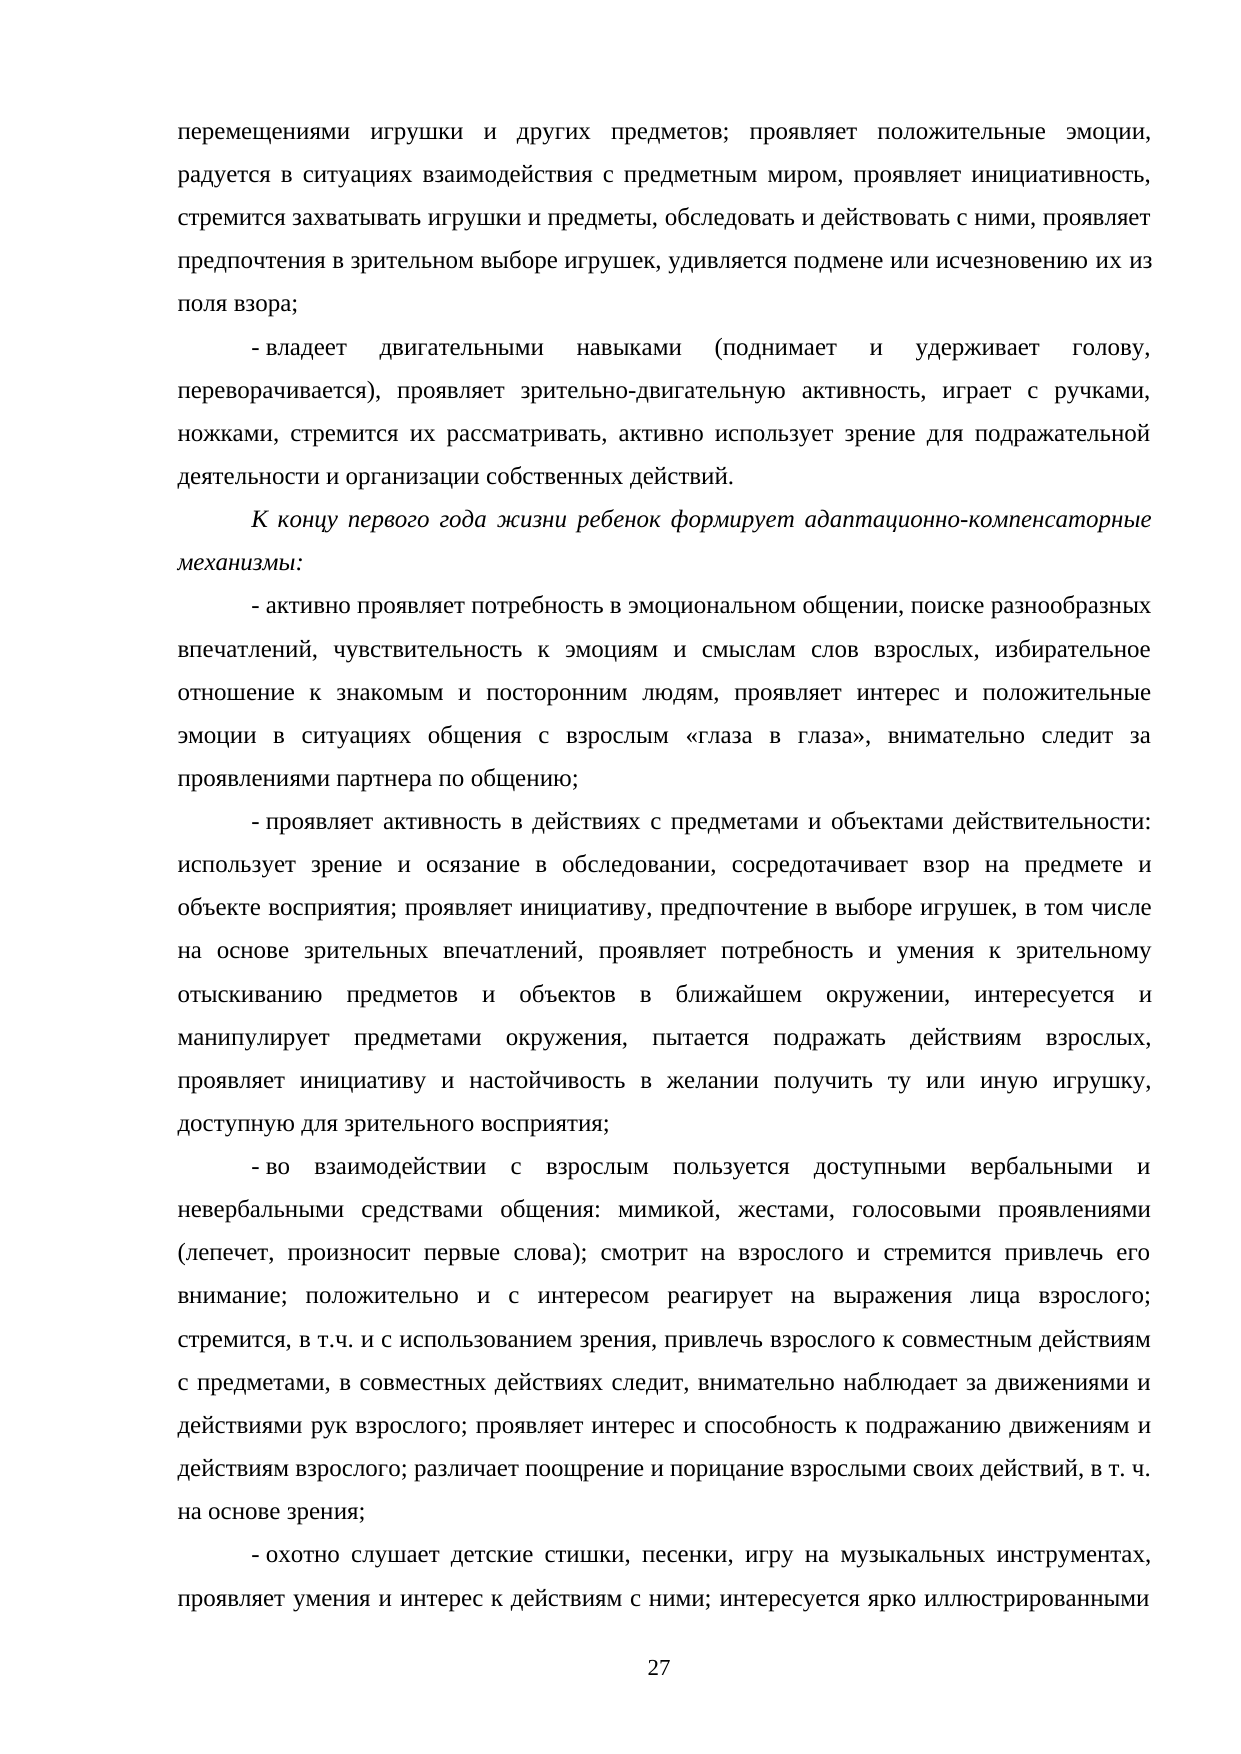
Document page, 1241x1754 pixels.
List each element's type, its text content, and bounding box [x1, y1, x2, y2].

text К концу первого года жизни ребенок формирует адаптационно-компенсаторные механизмы: [177, 504, 1152, 576]
list активно проявляет потребность в эмоциональном общении, поиске разнообразных впечатлений, чувствительность к эмоциям и смыслам слов взрослых, избирательное отношение к знакомым и посторонним людям, проявляет интерес и положительные эмоции в ситуациях общения с взрослым «глаза в глаза», внимательно следит за проявлениями партнера по общению; [177, 591, 1152, 792]
list охотно слушает детские стишки, песенки, игру на музыкальных инструментах, проявляет умения и интерес к действиям с ними; интересуется ярко иллюстрированными [177, 1539, 1152, 1611]
text перемещениями игрушки и других предметов; проявляет положительные эмоции, радуется в ситуациях взаимодействия с предметным миром, проявляет инициативность, стремится захватывать игрушки и предметы, обследовать и действовать с ними, проявляет предпочтения в зрительном выборе игрушек, удивляется подмене или исчезновению их из поля взора; [177, 116, 1152, 317]
list проявляет активность в действиях с предметами и объектами действительности: использует зрение и осязание в обследовании, сосредотачивает взор на предмете и объекте восприятия; проявляет инициативу, предпочтение в выборе игрушек, в том числе на основе зрительных впечатлений, проявляет потребность и умения к зрительному отыскиванию предметов и объектов в ближайшем окружении, интересуется и манипулирует предметами окружения, пытается подражать действиям взрослых, проявляет инициативу и настойчивость в желании получить ту или иную игрушку, доступную для зрительного восприятия; [177, 806, 1153, 1137]
list во взаимодействии с взрослым пользуется доступными вербальными и невербальными средствами общения: мимикой, жестами, голосовыми проявлениями (лепечет, произносит первые слова); смотрит на взрослого и стремится привлечь его внимание; положительно и с интересом реагирует на выражения лица взрослого; стремится, в т.ч. и с использованием зрения, привлечь взрослого к совместным действиям с предметами, в совместных действиях следит, внимательно наблюдает за движениями и действиями рук взрослого; проявляет интерес и способность к подражанию движениям и действиям взрослого; различает поощрение и порицание взрослыми своих действий, в т. ч. на основе зрения; [177, 1151, 1152, 1525]
list владеет двигательными навыками (поднимает и удерживает голову, переворачивается), проявляет зрительно-двигательную активность, играет с ручками, ножками, стремится их рассматривать, активно использует зрение для подражательной деятельности и организации собственных действий. [177, 332, 1151, 490]
